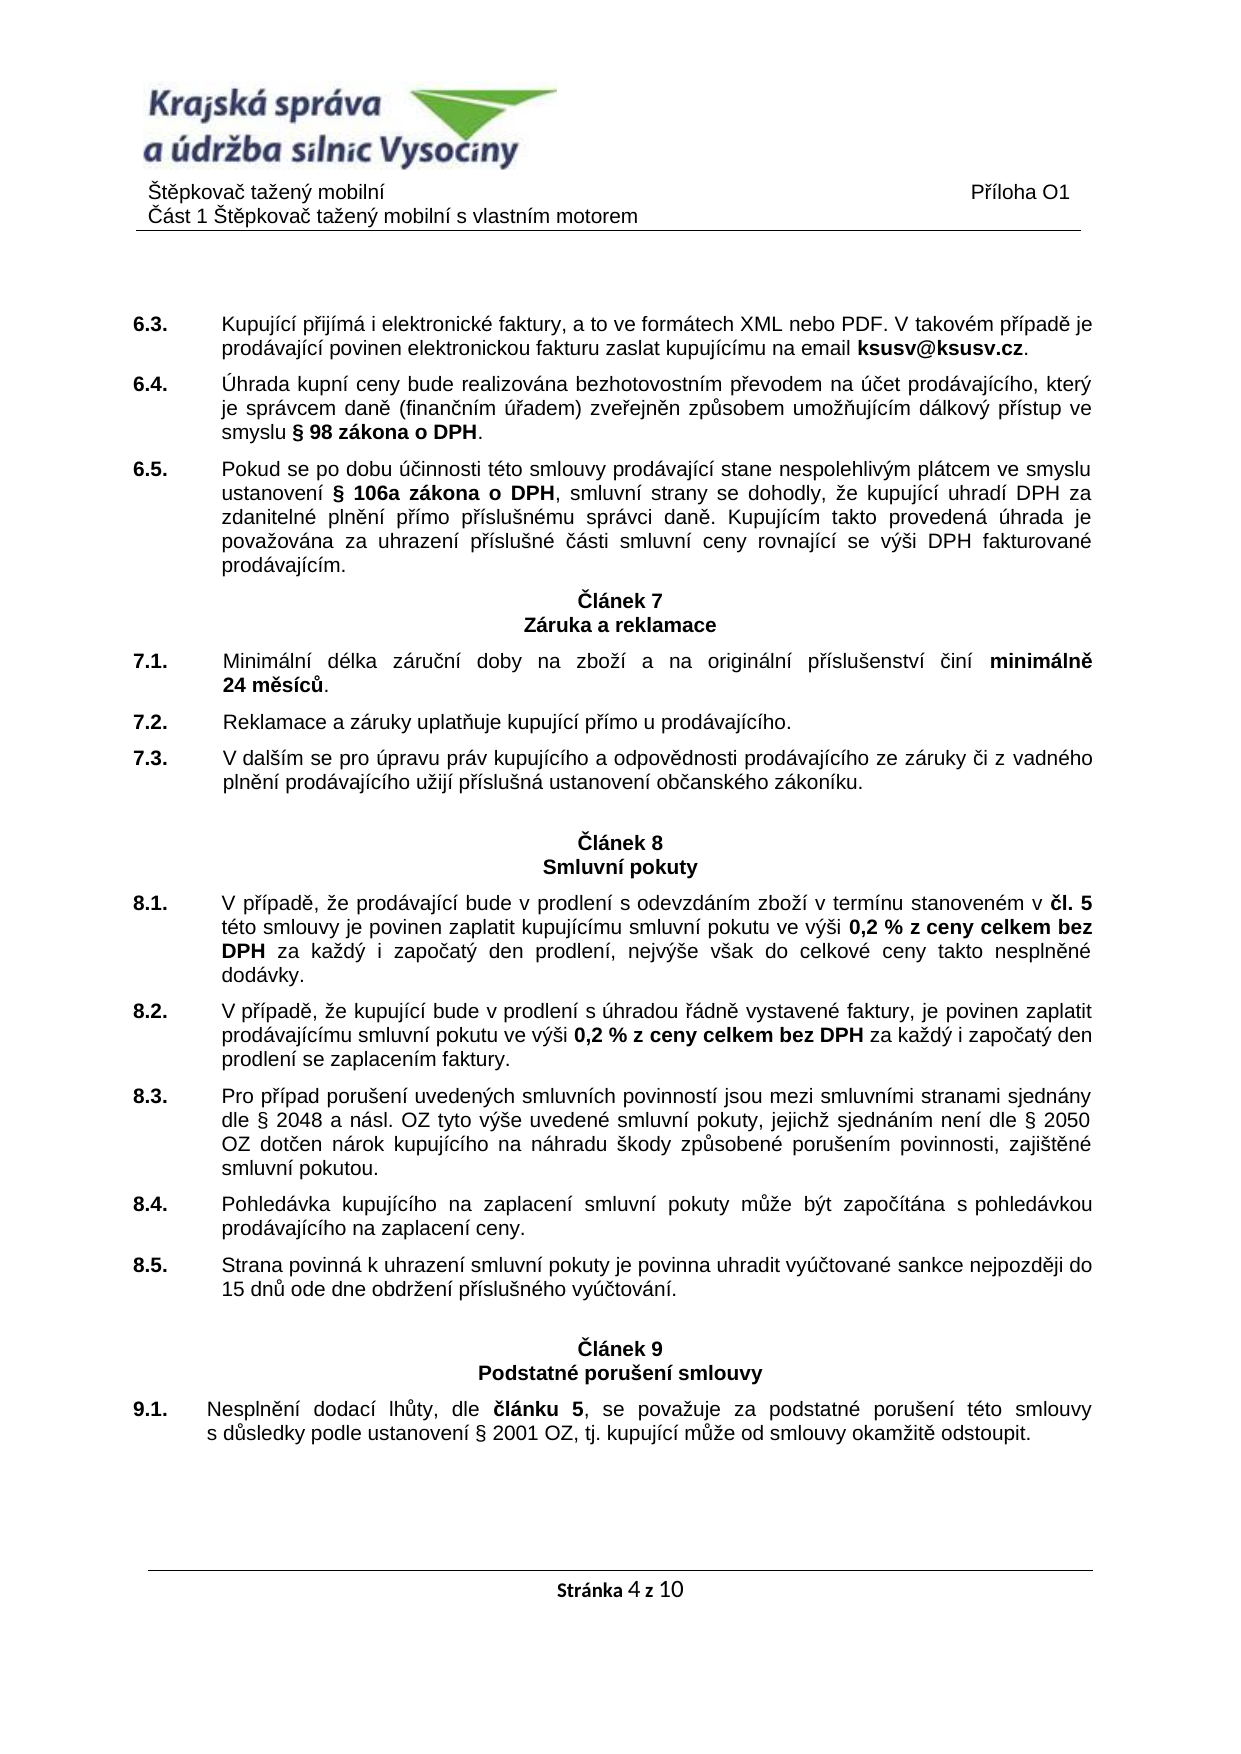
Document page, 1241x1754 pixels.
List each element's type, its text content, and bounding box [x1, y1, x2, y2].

list Minimální délka záruční doby na zboží a na originální příslušenství činí minimálně 24 měsíců. [133, 649, 1093, 697]
list V dalším se pro úpravu práv kupujícího a odpovědnosti prodávajícího ze záruky či z vadného plnění prodávajícího užijí příslušná ustanovení občanského zákoníku. [133, 746, 1093, 794]
text Článek 8 [148, 831, 1093, 854]
list Pro případ porušení uvedených smluvních povinností jsou mezi smluvními stranami sjednány dle § 2048 a násl. OZ tyto výše uvedené smluvní pokuty, jejichž sjednáním není dle § 2050 OZ dotčen nárok kupujícího na náhradu škody způsobené porušením povinnosti, zajištěné smluvní pokutou. [133, 1084, 1093, 1179]
list Pohledávka kupujícího na zaplacení smluvní pokuty může být započítána s pohledávkou prodávajícího na zaplacení ceny. [133, 1192, 1093, 1240]
list Pokud se po dobu účinnosti této smlouvy prodávající stane nespolehlivým plátcem ve smyslu ustanovení § 106a zákona o DPH, smluvní strany se dohodly, že kupující uhradí DPH za zdanitelné plnění přímo příslušnému správci daně. Kupujícím takto provedená úhrada je považována za uhrazení příslušné části smluvní ceny rovnající se výši DPH fakturované prodávajícím. [133, 457, 1093, 576]
list Nesplnění dodací lhůty, dle článku 5, se považuje za podstatné porušení této smlouvy s důsledky podle ustanovení § 2001 OZ, tj. kupující může od smlouvy okamžitě odstoupit. [133, 1397, 1093, 1445]
text Článek 7 [148, 589, 1093, 613]
text Článek 9 [148, 1337, 1093, 1361]
list Kupující přijímá i elektronické faktury, a to ve formátech XML nebo PDF. V takovém případě je prodávající povinen elektronickou fakturu zaslat kupujícímu na email ksusv@ksusv.cz. [133, 312, 1093, 360]
list V případě, že kupující bude v prodlení s úhradou řádně vystavené faktury, je povinen zaplatit prodávajícímu smluvní pokutu ve výši 0,2 % z ceny celkem bez DPH za každý i započatý den prodlení se zaplacením faktury. [133, 999, 1093, 1071]
list V případě, že prodávající bude v prodlení s odevzdáním zboží v termínu stanoveném v čl. 5 této smlouvy je povinen zaplatit kupujícímu smluvní pokutu ve výši 0,2 % z ceny celkem bez DPH za každý i započatý den prodlení, nejvýše však do celkové ceny takto nesplněné dodávky. [133, 891, 1093, 987]
text Záruka a reklamace [148, 613, 1093, 637]
list Strana povinná k uhrazení smluvní pokuty je povinna uhradit vyúčtované sankce nejpozději do 15 dnů ode dne obdržení příslušného vyúčtování. [133, 1252, 1093, 1300]
list Úhrada kupní ceny bude realizována bezhotovostním převodem na účet prodávajícího, který je správcem daně (finančním úřadem) zveřejněn způsobem umožňujícím dálkový přístup ve smyslu § 98 zákona o DPH. [133, 372, 1093, 444]
picture [141, 81, 557, 170]
text Podstatné porušení smlouvy [148, 1361, 1093, 1385]
text Smluvní pokuty [148, 854, 1093, 878]
list Reklamace a záruky uplatňuje kupující přímo u prodávajícího. [133, 710, 1093, 734]
